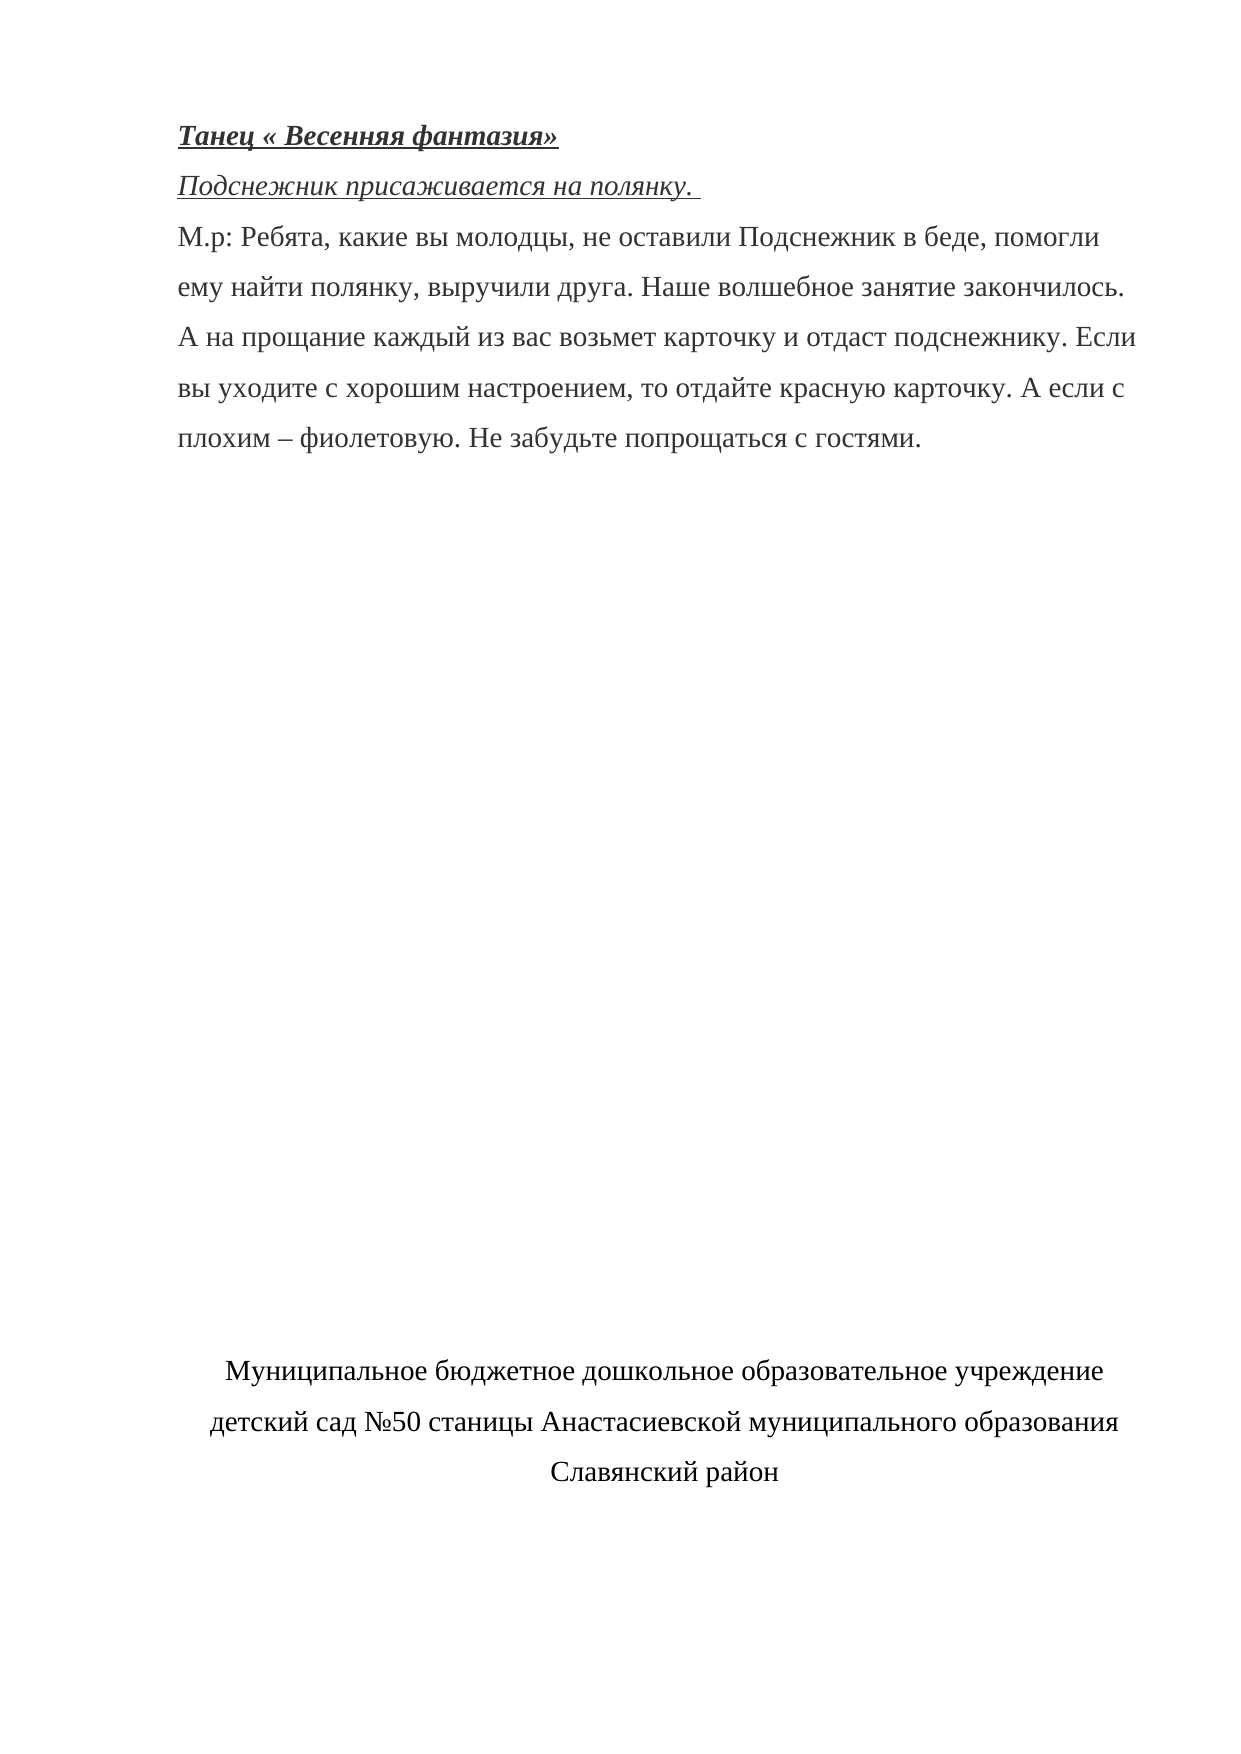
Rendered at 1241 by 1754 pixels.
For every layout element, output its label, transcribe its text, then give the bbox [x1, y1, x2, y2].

text Муниципальное бюджетное дошкольное образовательное учреждение детский сад №50 станицы Анастасиевской муниципального образования Славянский район [177, 1353, 1152, 1488]
text Подснежник присаживается на полянку. М.р: Ребята, какие вы молодцы, не оставили Подснежник в беде, помогли ему найти полянку, выручили друга. Наше волшебное занятие закончилось. А на прощание каждый из вас возьмет карточку и отдаст подснежнику. Если вы уходите с хорошим настроением, то отдайте красную карточку. А если с плохим – фиолетовую. Не забудьте попрощаться с гостями. [177, 168, 1152, 453]
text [177, 118, 1152, 152]
